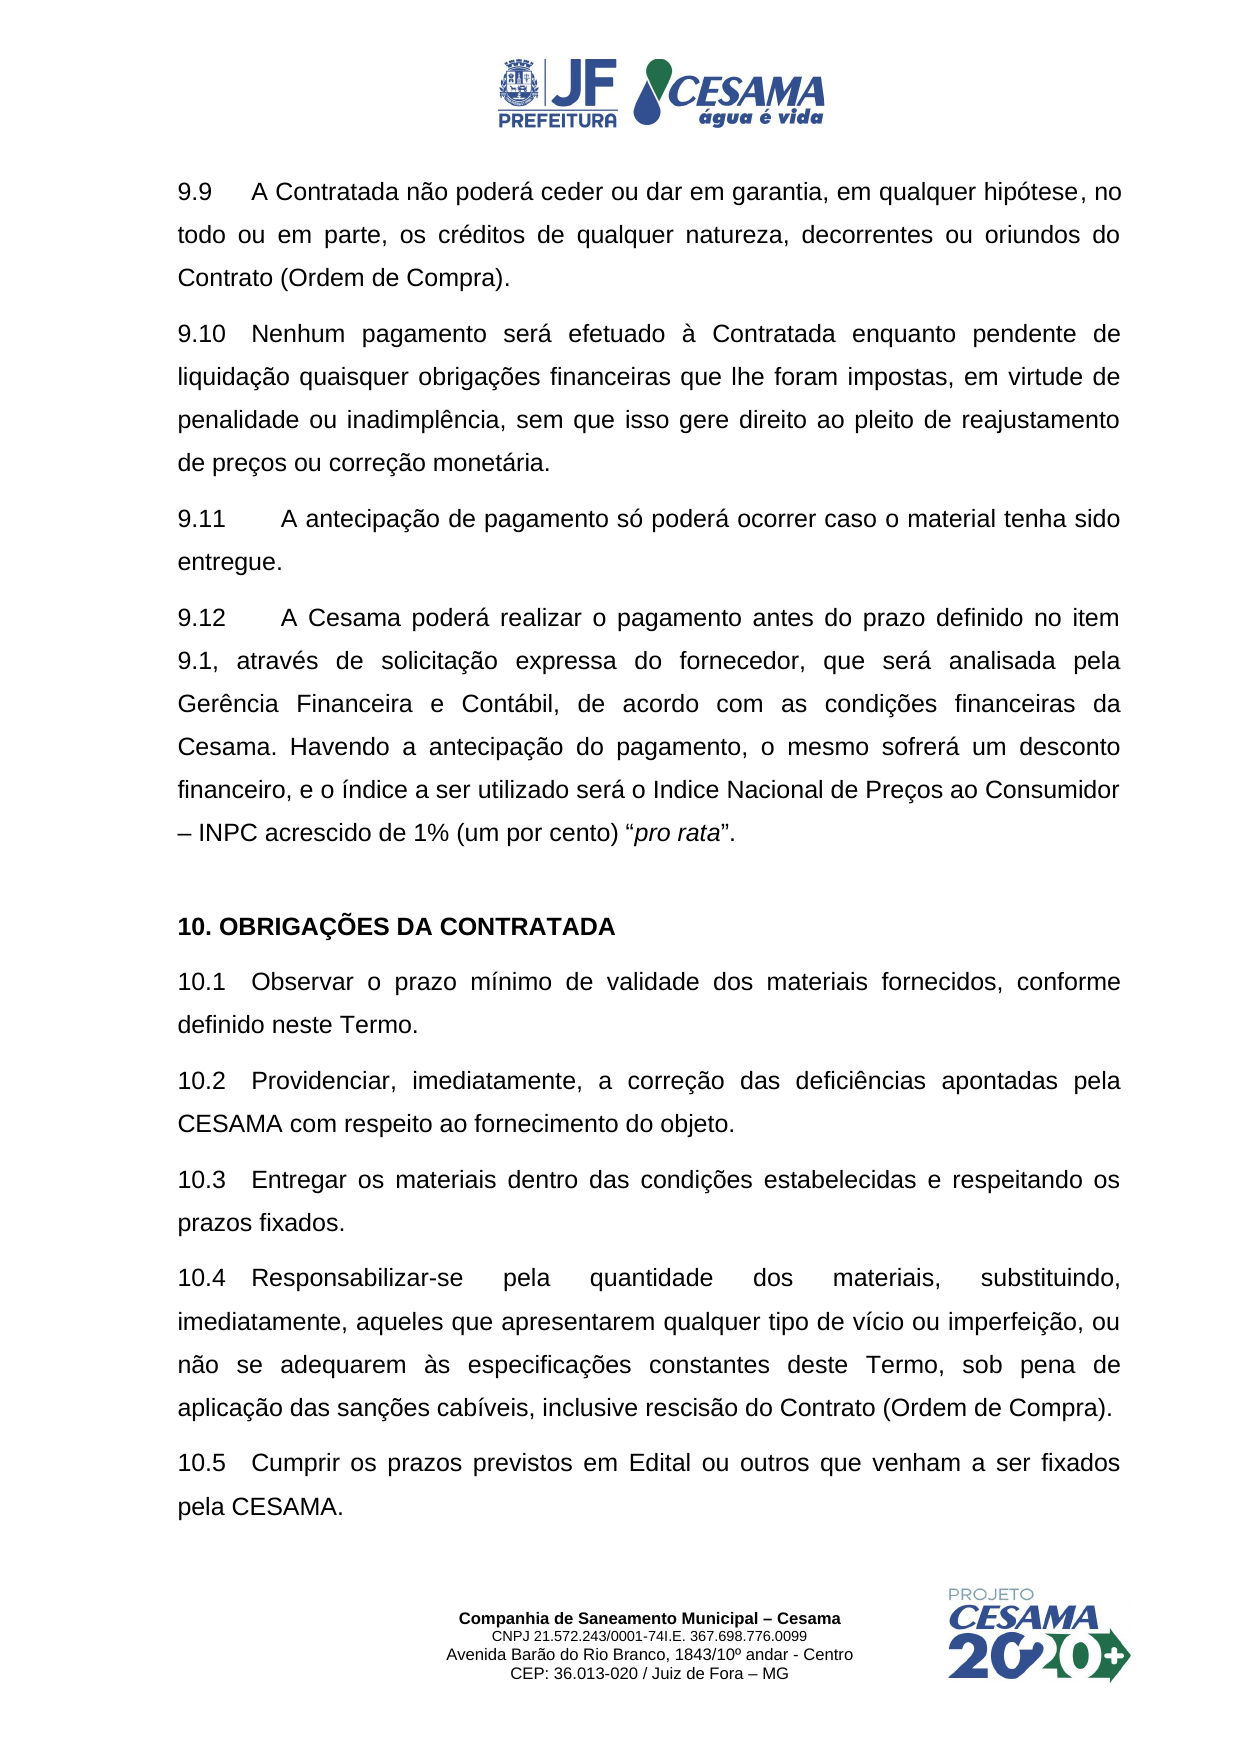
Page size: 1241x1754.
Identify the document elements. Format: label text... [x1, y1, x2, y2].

text 10.5 Cumprir os prazos previstos em Edital ou outros que venham a ser fixados pela CESAMA. [177, 1448, 1122, 1520]
list A antecipação de pagamento só poderá ocorrer caso o material tenha sido entregue. [177, 504, 1122, 576]
picture [948, 1588, 1131, 1683]
text 10. OBRIGAÇÕES DA CONTRATADA [177, 912, 1122, 940]
list A Contratada não poderá ceder ou dar em garantia, em qualquer hipótese, no todo ou em parte, os créditos de qualquer natureza, decorrentes ou oriundos do Contrato (Ordem de Compra). [177, 177, 1122, 292]
text 10.3 Entregar os materiais dentro das condições estabelecidas e respeitando os prazos fixados. [177, 1165, 1122, 1237]
text 10.1 Observar o prazo mínimo de validade dos materiais fornecidos, conforme definido neste Termo. [177, 967, 1122, 1039]
list A Cesama poderá realizar o pagamento antes do prazo definido no item 9.1, através de solicitação expressa do fornecedor, que será analisada pela Gerência Financeira e Contábil, de acordo com as condições financeiras da Cesama. Havendo a antecipação do pagamento, o mesmo sofrerá um desconto financeiro, e o índice a ser utilizado será o Indice Nacional de Preços ao Consumidor – INPC acrescido de 1% (um por cento) “pro rata”. [177, 603, 1122, 847]
text 10.4 Responsabilizar-se pela quantidade dos materiais, substituindo, imediatamente, aqueles que apresentarem qualquer tipo de vício ou imperfeição, ou não se adequarem às especificações constantes deste Termo, sob pena de aplicação das sanções cabíveis, inclusive rescisão do Contrato (Ordem de Compra). [177, 1263, 1122, 1422]
text 10.2 Providenciar, imediatamente, a correção das deficiências apontadas pela CESAMA com respeito ao fornecimento do objeto. [177, 1066, 1122, 1138]
list Nenhum pagamento será efetuado à Contratada enquanto pendente de liquidação quaisquer obrigações financeiras que lhe foram impostas, em virtude de penalidade ou inadimplência, sem que isso gere direito ao pleito de reajustamento de preços ou correção monetária. [177, 319, 1122, 477]
picture [497, 59, 825, 128]
